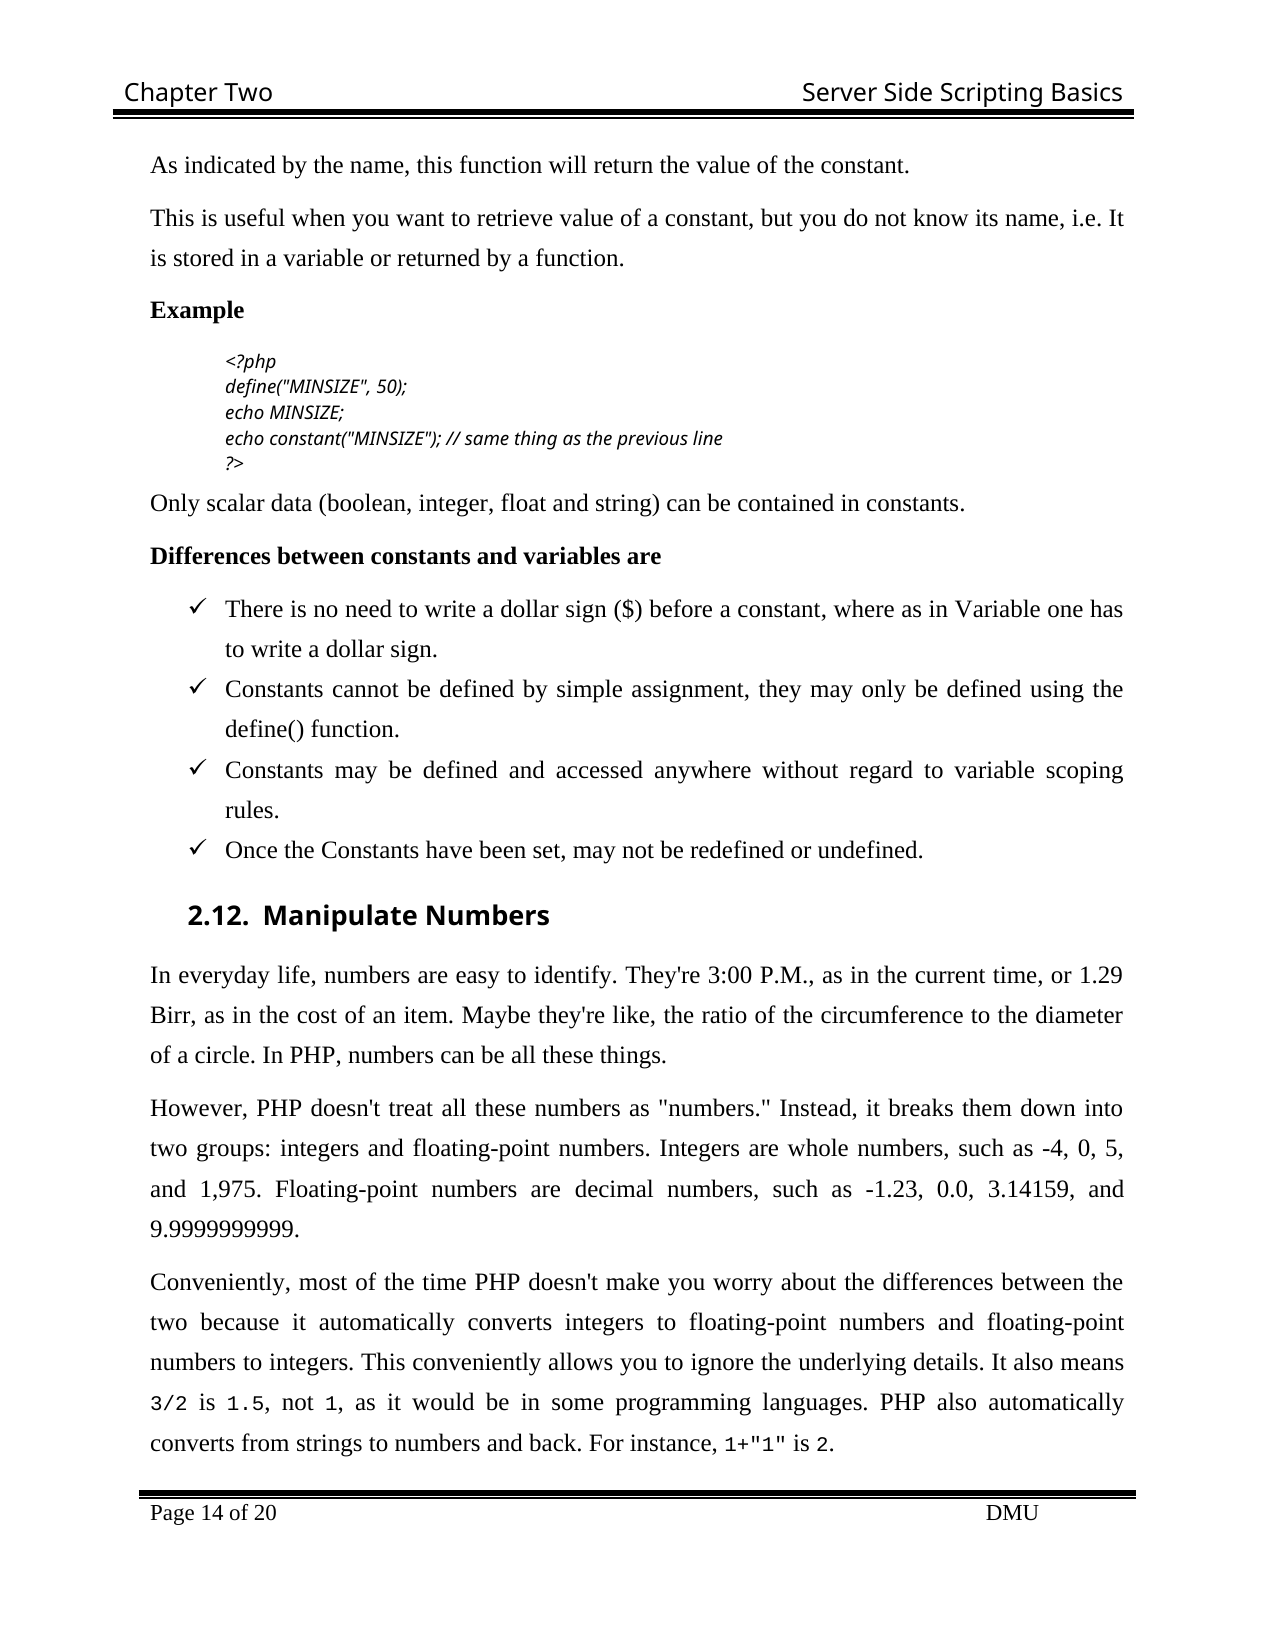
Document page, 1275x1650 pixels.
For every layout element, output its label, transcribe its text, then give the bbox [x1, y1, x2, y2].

list There is no need to write a dollar sign ($) before a constant, where as in Variable one has to write a dollar sign. [187, 594, 1125, 663]
text However, PHP doesn't treat all these numbers as "numbers." Instead, it breaks them down into two groups: integers and floating-point numbers. Integers are whole numbers, such as -4, 0, 5, and 1,975. Floating-point numbers are decimal numbers, such as -1.23, 0.0, 3.14159, and 9.9999999999. [150, 1093, 1125, 1243]
text As indicated by the name, this function will return the value of the constant. [150, 150, 1125, 179]
text In everyday life, numbers are easy to identify. They're 3:00 P.M., as in the current time, or 1.29 Birr, as in the cost of an item. Maybe they're like, the ratio of the circumference to the diameter of a circle. In PHP, numbers can be all these things. [150, 960, 1125, 1069]
text Only scalar data (boolean, integer, float and string) can be contained in constants. [150, 488, 1125, 517]
text ?> [225, 450, 1125, 476]
text Conveniently, most of the time PHP doesn't make you worry about the differences between the two because it automatically converts integers to floating-point numbers and floating-point numbers to integers. This conveniently allows you to ignore the underlying details. It also means 3/2 is 1.5, not 1, as it would be in some programming languages. PHP also automatically converts from strings to numbers and back. For instance, 1+"1" is 2. [150, 1267, 1125, 1458]
text This is useful when you want to retrieve value of a constant, but you do not know its name, i.e. It is stored in a variable or returned by a function. [150, 203, 1125, 272]
text Example [150, 296, 1125, 324]
text <?php [225, 348, 1125, 374]
text echo MINSIZE; [225, 399, 1125, 425]
text define("MINSIZE", 50); [225, 374, 1125, 399]
subtitle Manipulate Numbers [187, 896, 1125, 933]
text echo constant("MINSIZE"); // same thing as the previous line [225, 425, 1125, 450]
text Differences between constants and variables are [150, 541, 1125, 570]
list Constants cannot be defined by simple assignment, they may only be defined using the define() function. [187, 674, 1125, 743]
list Constants may be defined and accessed anywhere without regard to variable scoping rules. [187, 755, 1125, 824]
list Once the Constants have been set, may not be redefined or undefined. [187, 835, 1125, 864]
